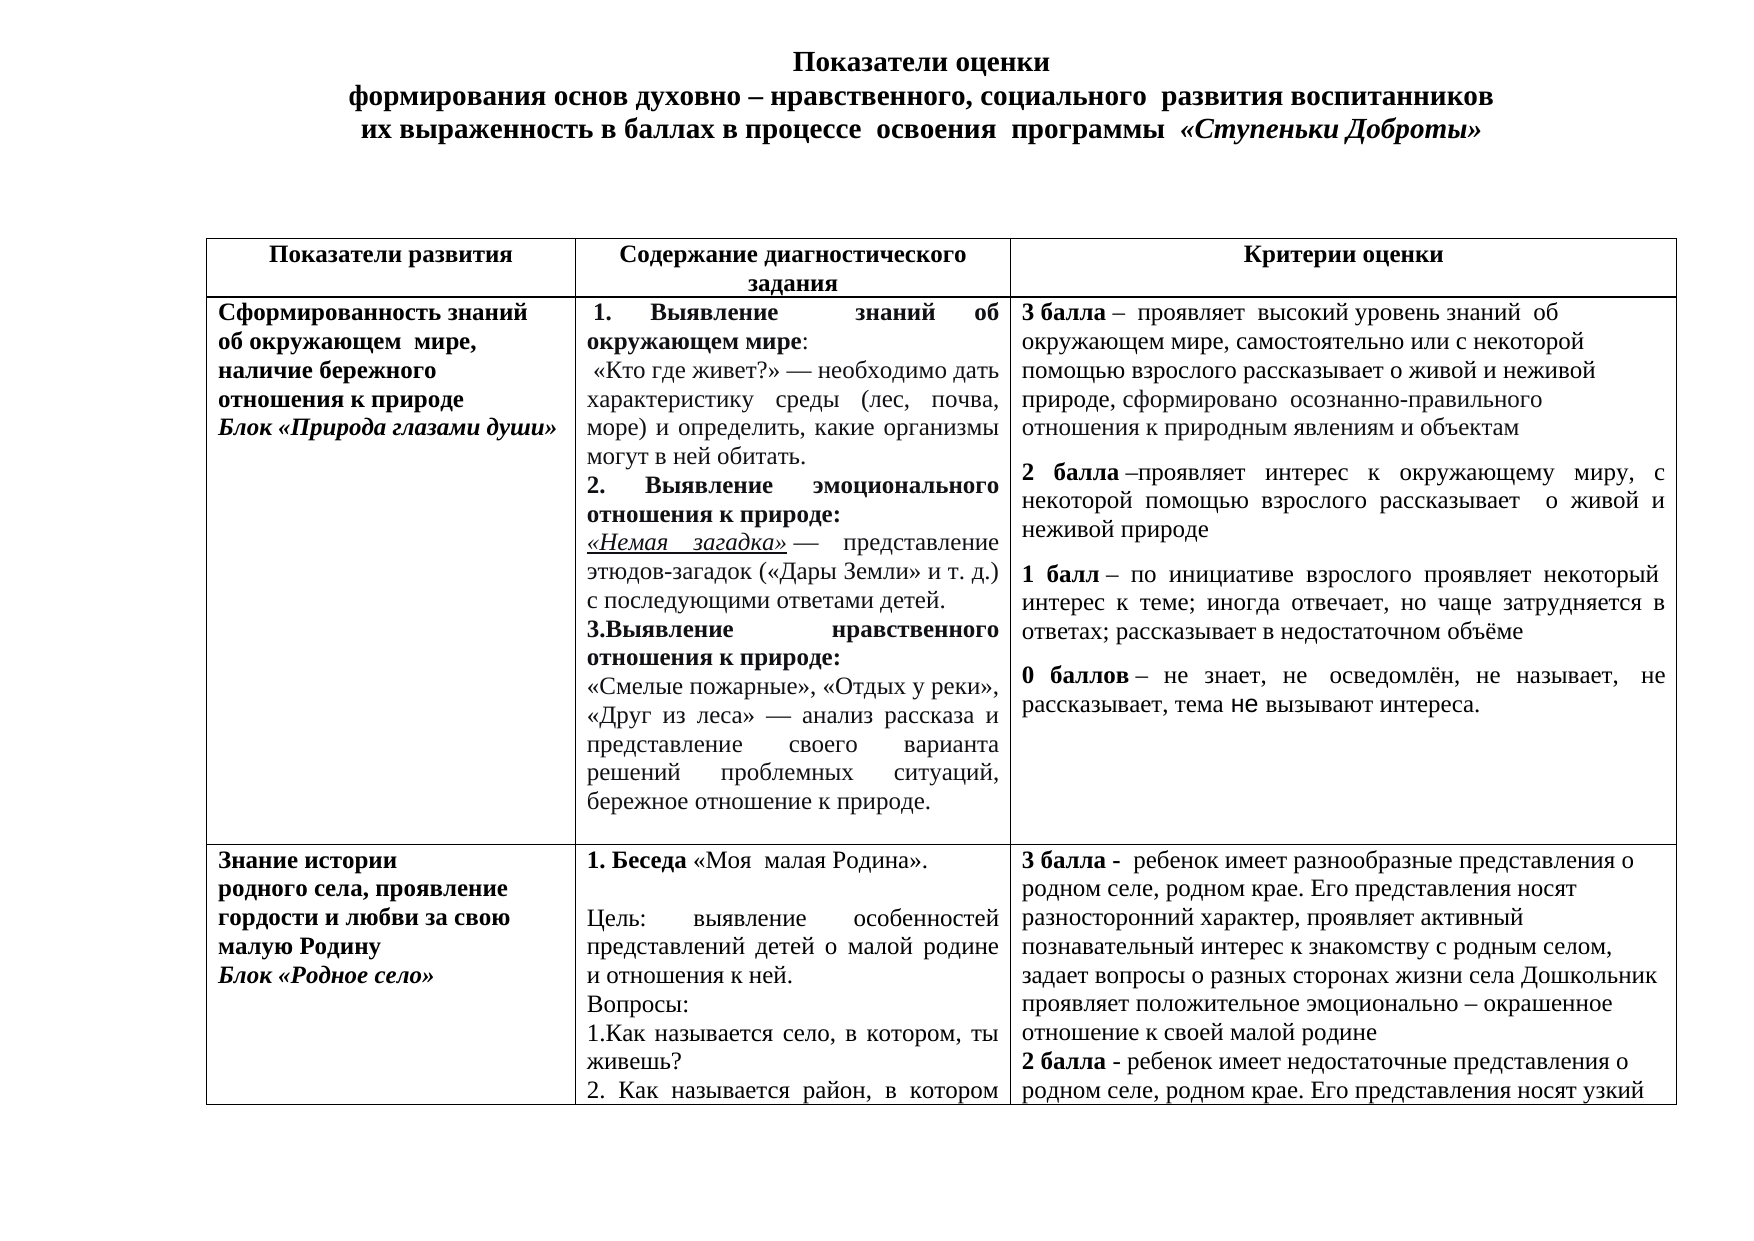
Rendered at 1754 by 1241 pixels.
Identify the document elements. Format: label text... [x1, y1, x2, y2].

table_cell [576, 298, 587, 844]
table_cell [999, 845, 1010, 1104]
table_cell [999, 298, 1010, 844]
table_header Показатели развития [207, 239, 575, 296]
text их выраженность в баллах в процессе освоения программы «Ступеньки Доброты» [177, 111, 1665, 145]
table_cell 3 балла – проявляет высокий уровень знаний об окружающем мире, самостоятельно или с некоторой помощью взрослого рассказывает о живой и неживой природе, сформировано осознанно-правильного отношения к природным явлениям и объектам 2 балла –проявляет интерес к окружающему миру, с некоторой помощью взрослого рассказывает о живой и неживой природе 1 балл – по инициативе взрослого проявляет некоторый интерес к теме; иногда отвечает, но чаще затрудняется в ответах; рассказывает в недостаточном объёме 0 баллов – не знает, не осведомлён, не называет, не рассказывает, тема не вызывают интереса. [1011, 298, 1676, 844]
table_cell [207, 845, 575, 1104]
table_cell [1011, 845, 1676, 1104]
table_header Критерии оценки [1011, 239, 1676, 296]
table_header Содержание диагностического задания [576, 239, 1010, 296]
text формирования основ духовно – нравственного, социального развития воспитанников [177, 78, 1665, 111]
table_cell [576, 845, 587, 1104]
text Показатели оценки [177, 44, 1665, 78]
table_cell Сформированность знаний об окружающем мире, наличие бережного отношения к природе Блок «Природа глазами души» [207, 298, 575, 844]
